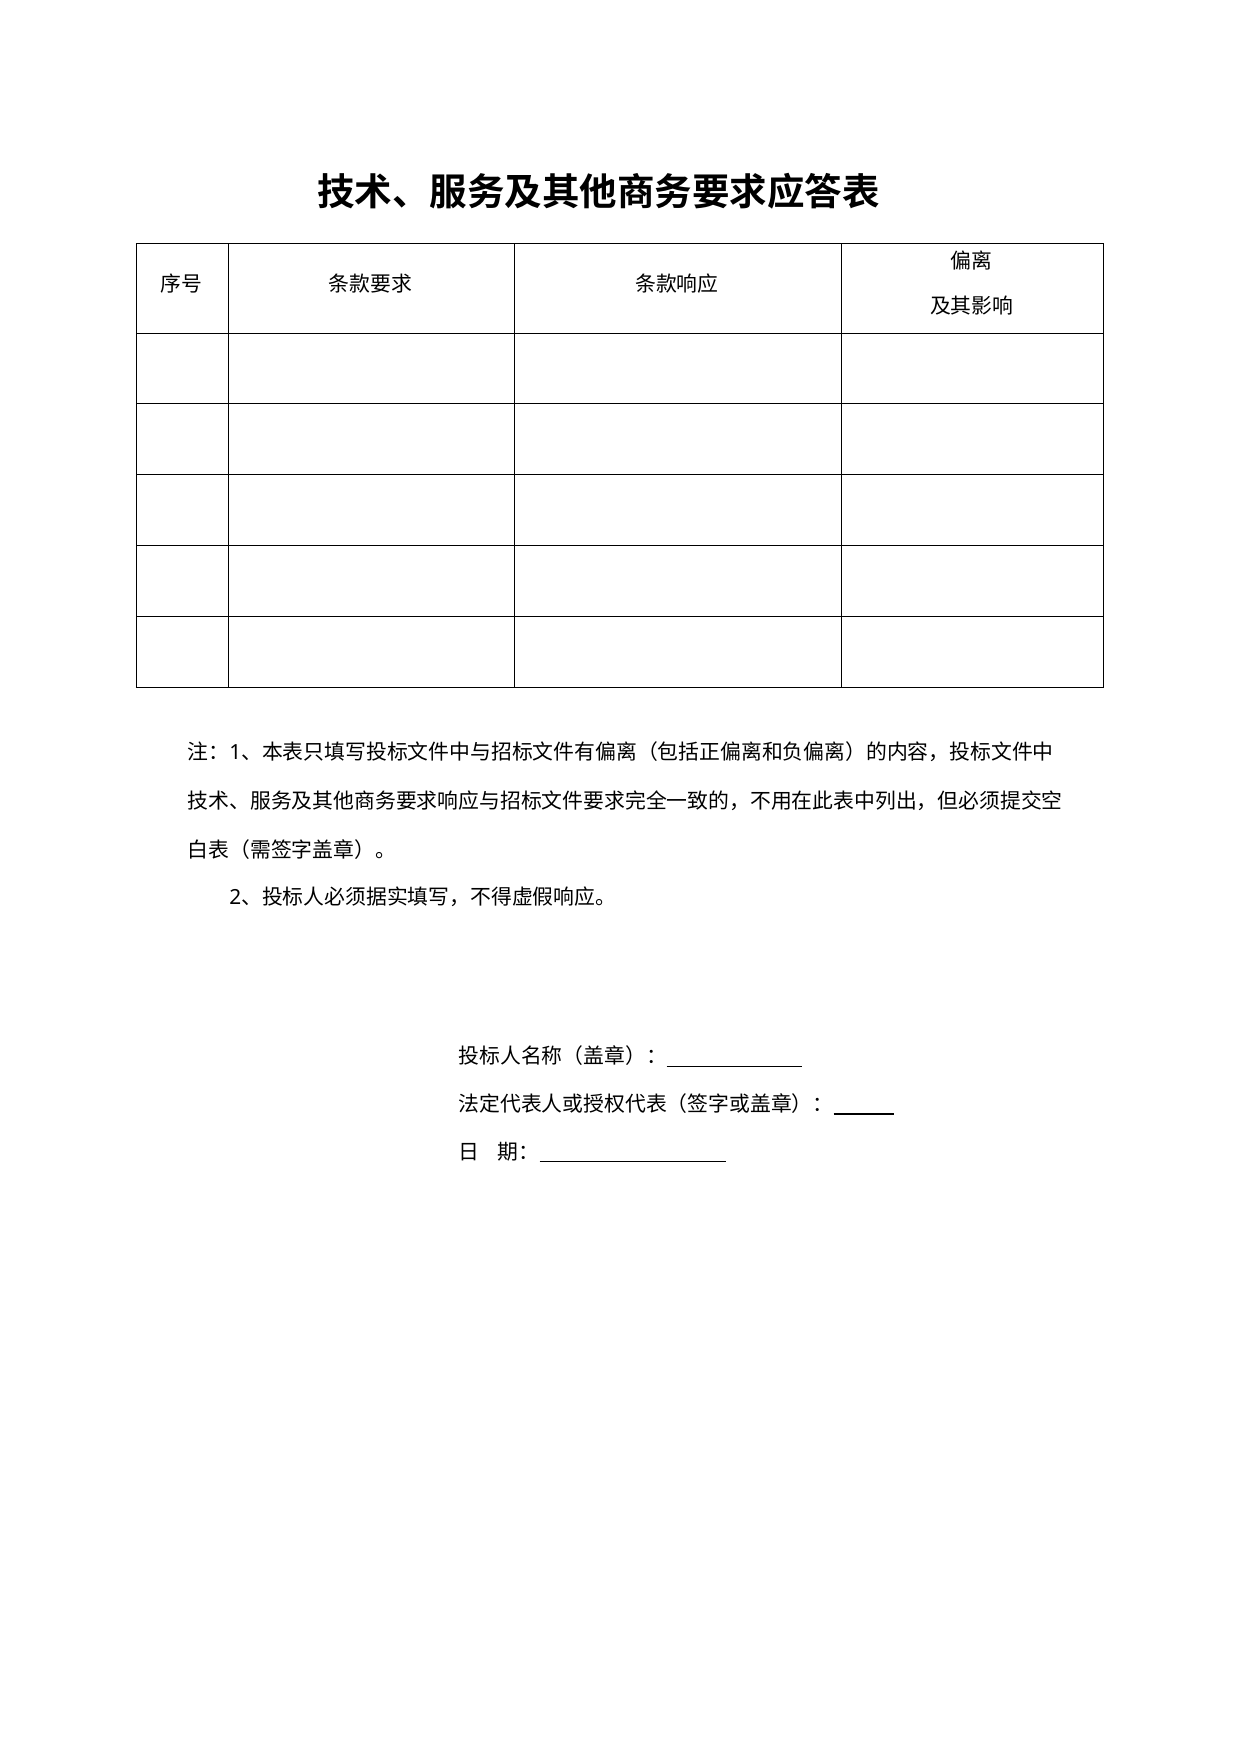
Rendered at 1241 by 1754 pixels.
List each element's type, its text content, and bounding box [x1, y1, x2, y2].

table_cell [842, 404, 1103, 474]
table_header 偏离 及其影响 [842, 244, 1103, 332]
table_header 条款要求 [229, 244, 514, 332]
text 注：1、本表只填写投标文件中与招标文件有偏离（包括正偏离和负偏离）的内容，投标文件中技术、服务及其他商务要求响应与招标文件要求完全一致的，不用在此表中列出，但必须提交空白表（需签字盖章）。 [187, 734, 1073, 864]
text 技术、服务及其他商务要求应答表 [187, 162, 1009, 216]
table_cell [515, 334, 841, 403]
table_cell [137, 404, 228, 474]
table_cell [515, 404, 841, 474]
table_header 条款响应 [515, 244, 841, 332]
table_cell [137, 475, 228, 545]
table_cell [137, 546, 228, 616]
text 投标人名称（盖章）： [187, 1039, 1053, 1071]
table_cell [137, 334, 228, 403]
table_cell [515, 617, 841, 687]
table_cell [842, 546, 1103, 616]
table_cell [842, 617, 1103, 687]
table_cell [842, 475, 1103, 545]
table_cell [229, 404, 514, 474]
text 日 期： [187, 1134, 1053, 1166]
table_cell [229, 546, 514, 616]
table_cell [515, 475, 841, 545]
table_cell [842, 334, 1103, 403]
table_cell [229, 475, 514, 545]
table_cell [229, 334, 514, 403]
table_header 序号 [137, 244, 228, 332]
table_cell [515, 546, 841, 616]
table_cell [137, 617, 228, 687]
table_cell [229, 617, 514, 687]
text 法定代表人或授权代表（签字或盖章）： [187, 1086, 1053, 1119]
text 2、投标人必须据实填写，不得虚假响应。 [187, 879, 1053, 912]
